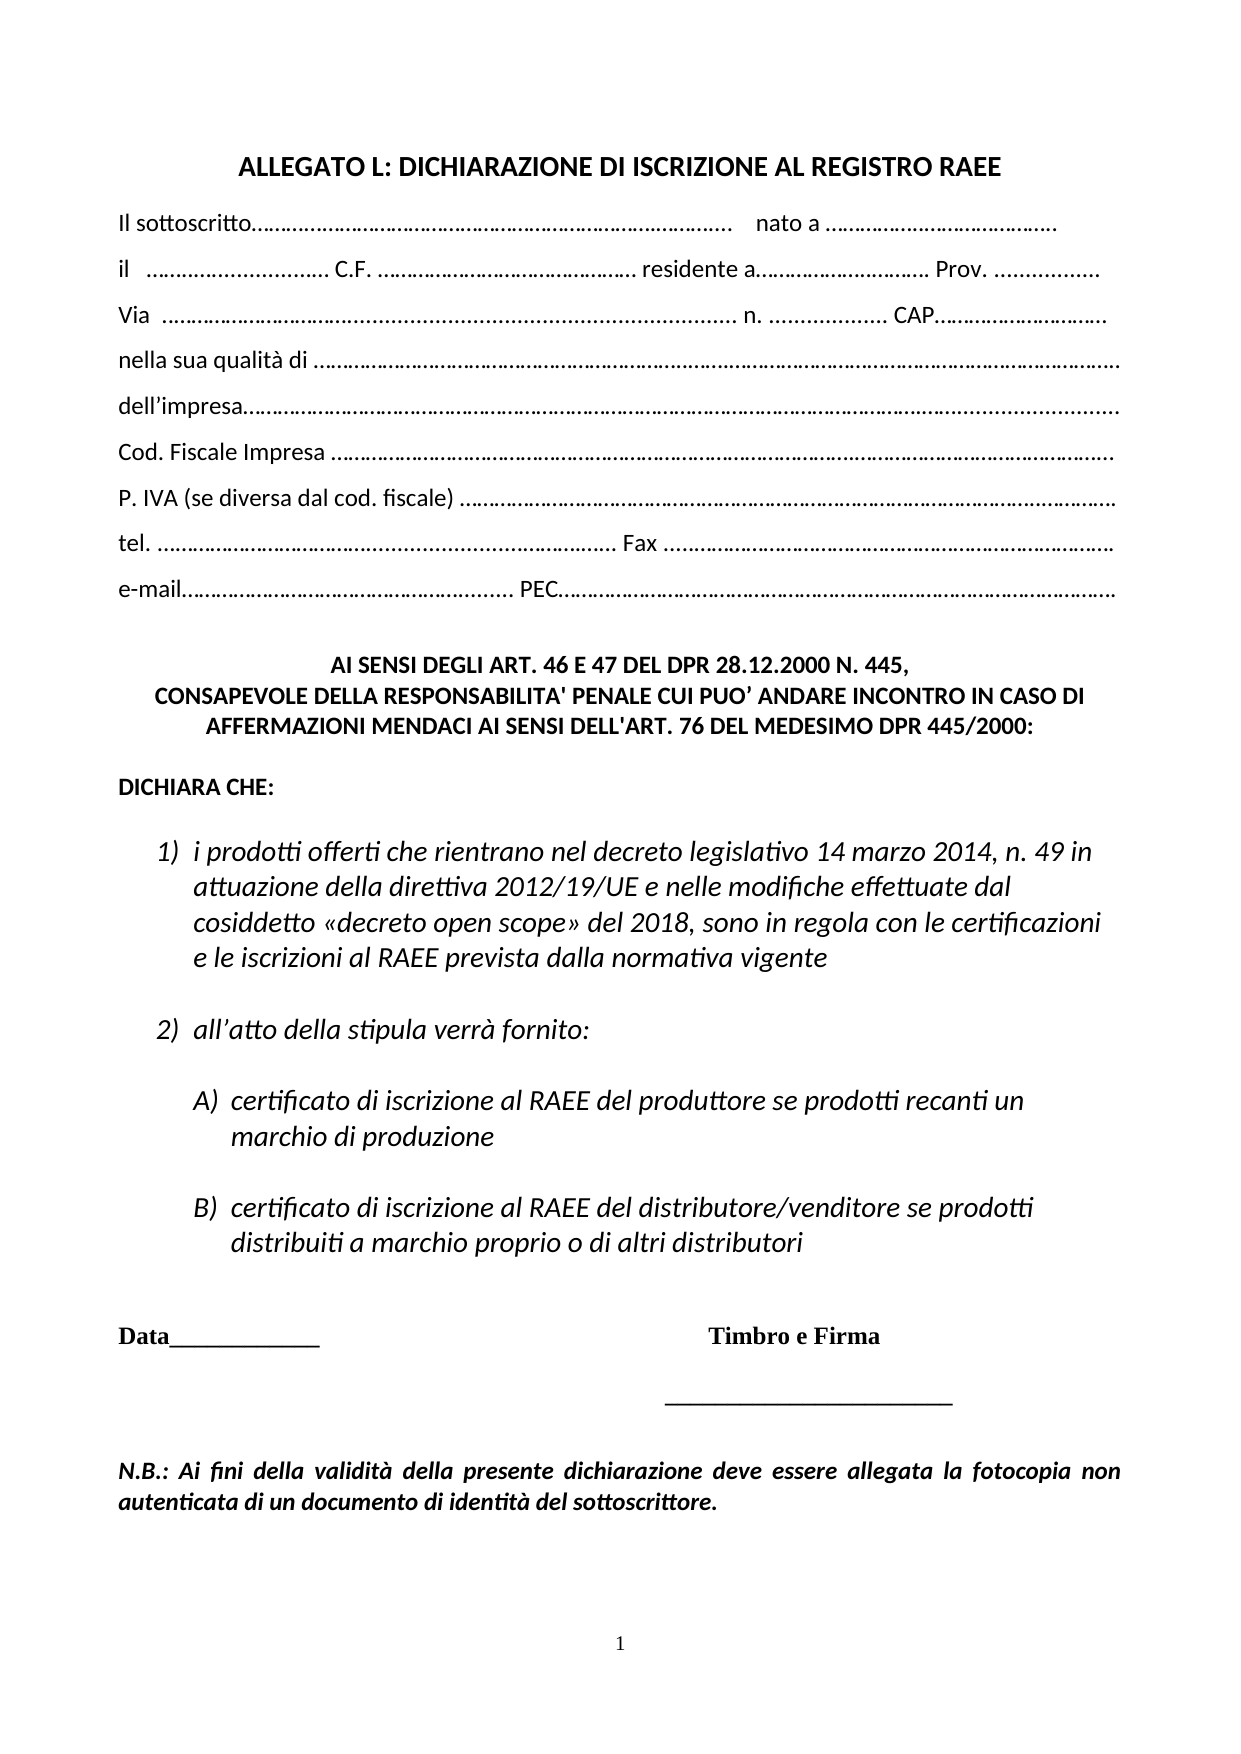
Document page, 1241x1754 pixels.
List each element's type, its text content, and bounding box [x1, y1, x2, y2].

text Il sottoscritto………...………………………………………………….……….... nato a ……………..………………….. [118, 207, 1122, 238]
list i prodotti offerti che rientrano nel decreto legislativo 14 marzo 2014, n. 49 in attuazione della direttiva 2012/19/UE e nelle modifiche effettuate dal cosiddetto «decreto open scope» del 2018, sono in regola con le certificazioni e le iscrizioni al RAEE prevista dalla normativa vigente [156, 833, 1122, 975]
text dell’impresa……………………………………………………………………………………………………….…….......................... [118, 390, 1122, 421]
text e-mail…………………………………………......... PEC……………………………………………………………………………………. [118, 573, 1122, 604]
list all’atto della stipula verrà fornito: [156, 1011, 1122, 1046]
text DICHIARA CHE: [118, 772, 1122, 802]
text N.B.: Ai fini della validità della presente dichiarazione deve essere allegata la fotocopia non autenticata di un documento di identità del sottoscrittore. [118, 1456, 1122, 1517]
text P. IVA (se diversa dal cod. fiscale) ………………………………………………………………………………………..…………. [118, 482, 1122, 512]
text AI SENSI DEGLI ART. 46 E 47 DEL DPR 28.12.2000 N. 445, [118, 649, 1122, 680]
text Via ..………………………….............................................................. n. ................... CAP………………………… [118, 299, 1122, 329]
list certificato di iscrizione al RAEE del produttore se prodotti recanti un marchio di produzione [193, 1082, 1122, 1153]
text Data____________ Timbro e Firma [118, 1321, 1161, 1350]
text ALLEGATO L: DICHIARAZIONE DI ISCRIZIONE AL REGISTRO RAEE [118, 148, 1122, 183]
text il ……..…................… C.F. ……………………………………… residente a………………..………. Prov. ................. [118, 253, 1122, 284]
text tel. ...…………………………….........................……….…... Fax .....………………………………………………………………. [118, 527, 1122, 558]
list certificato di iscrizione al RAEE del distributore/venditore se prodotti distribuiti a marchio proprio o di altri distributori [193, 1189, 1122, 1260]
text Cod. Fiscale Impresa ……………………………………………………………………………….……………………………………... [118, 436, 1122, 467]
text CONSAPEVOLE DELLA RESPONSABILITA' PENALE CUI PUO’ ANDARE INCONTRO IN CASO DI AFFERMAZIONI MENDACI AI SENSI DELL'ART. 76 DEL MEDESIMO DPR 445/2000: [118, 680, 1122, 741]
text nella sua qualità di ………………………………………………………..…….………………………………………………………….. [118, 344, 1122, 375]
text _______________________ [118, 1379, 1080, 1407]
